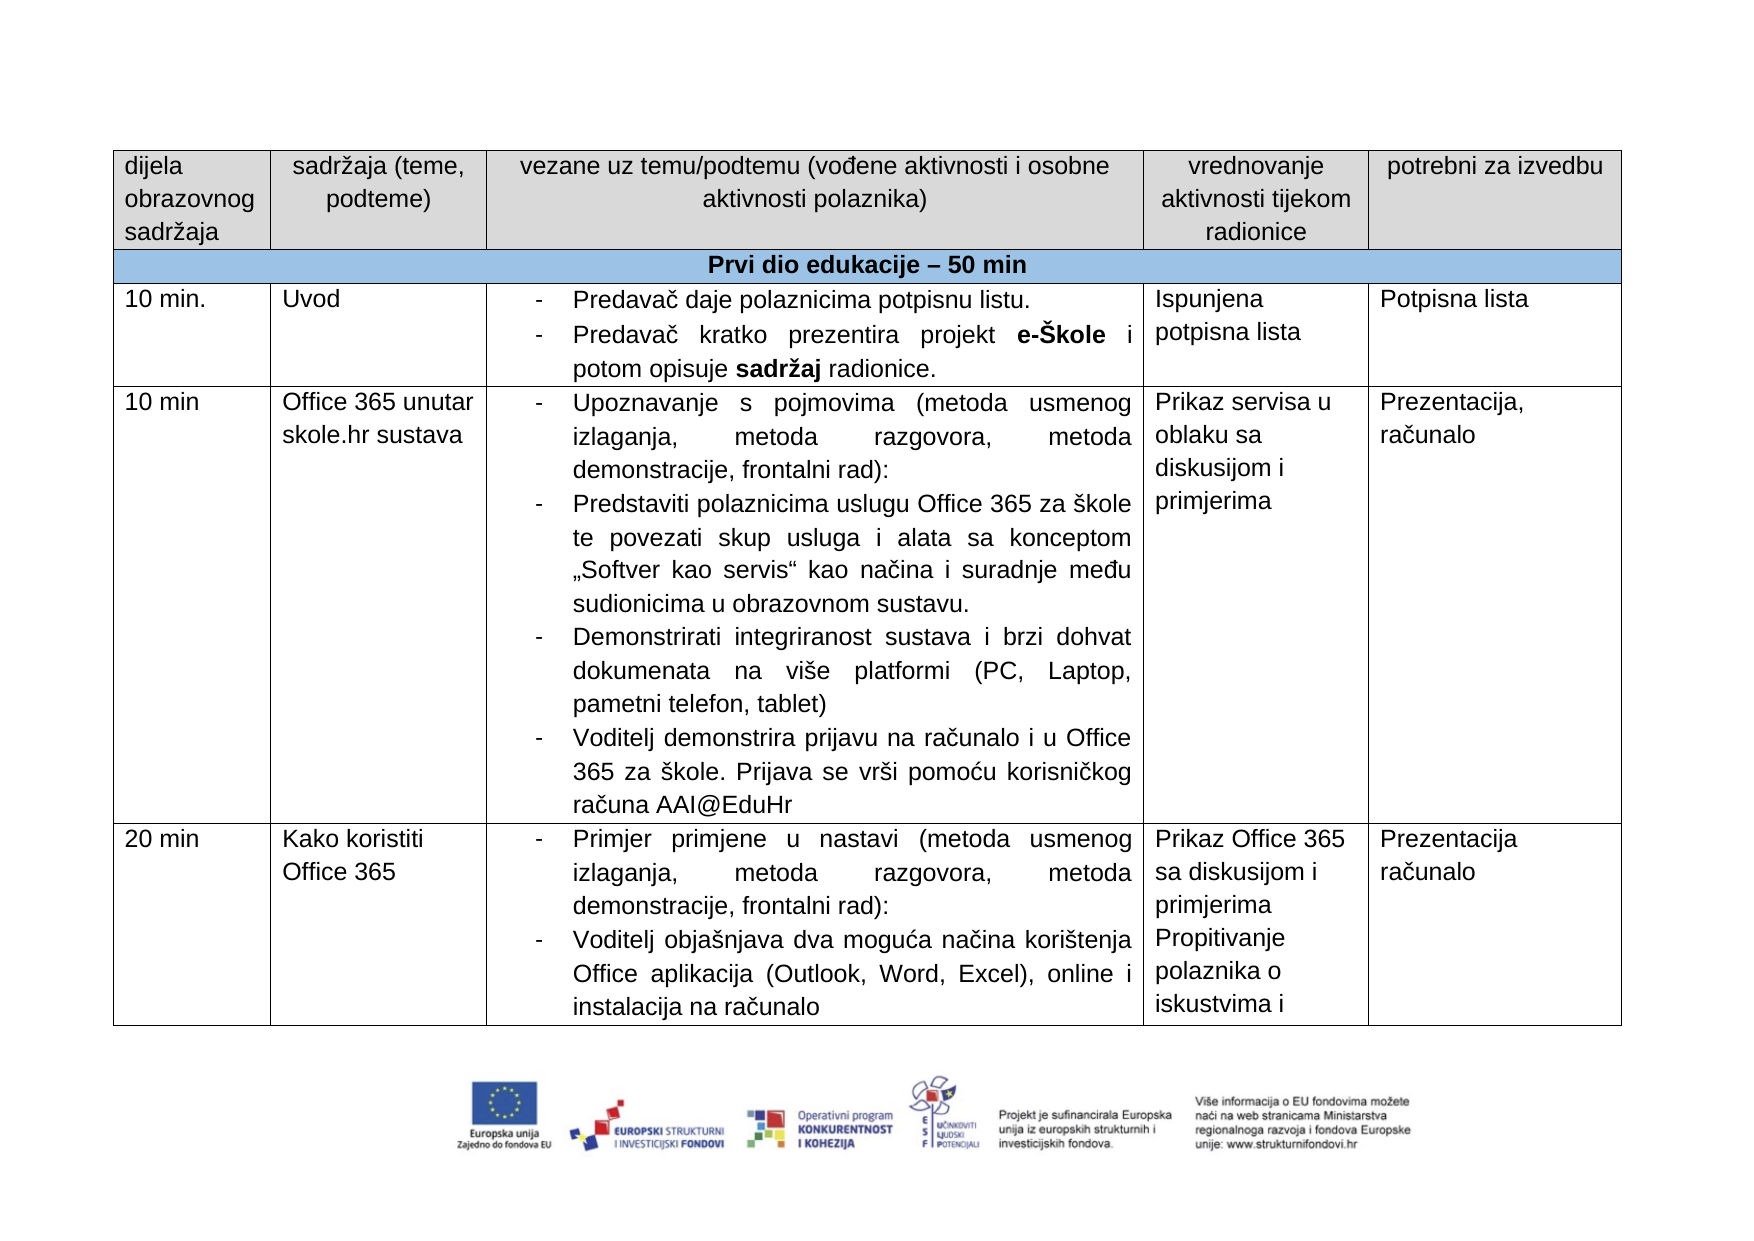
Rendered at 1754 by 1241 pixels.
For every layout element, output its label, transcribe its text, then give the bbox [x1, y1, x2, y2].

table_header Nastavna sredstva i pomagala te drugi izvori i instrumenti potrebni za izvedbu [1369, 151, 1621, 249]
table_cell Potpisna lista [1369, 284, 1621, 386]
table_header Opis aktivnosti, metoda i tehnika učenja i poučavanja vezane uz temu/podtemu (vođene aktivnosti i osobne aktivnosti polaznika) [487, 151, 1143, 249]
picture [435, 1026, 1439, 1190]
table_cell Ispunjena potpisna lista [1144, 284, 1368, 386]
table_cell 10 min. [114, 284, 270, 386]
table_cell Predavač daje polaznicima potpisnu listu. Predavač kratko prezentira projekt e-Škole i potom opisuje sadržaj radionice. [487, 284, 1143, 386]
table_cell Prikaz Office 365 sa diskusijom i primjerima Propitivanje polaznika o iskustvima i prethodnom znanju. [1144, 824, 1368, 1024]
table_header Vrijeme trajanja pojedinog dijela obrazovnog sadržaja [114, 151, 270, 249]
table_header Praćenje i vrednovanje aktivnosti tijekom radionice [1144, 151, 1368, 249]
table_cell Uvod [271, 284, 486, 386]
table_cell Prikaz servisa u oblaku sa diskusijom i primjerima [1144, 387, 1368, 822]
table_cell Office 365 unutar skole.hr sustava [271, 387, 486, 822]
table_cell Kako koristiti Office 365 [271, 824, 486, 1024]
table_cell Prezentacija računalo [1369, 824, 1621, 1024]
table_cell 10 min [114, 387, 270, 822]
table_cell 20 min [114, 824, 270, 1024]
table_cell Upoznavanje s pojmovima (metoda usmenog izlaganja, metoda razgovora, metoda demonstracije, frontalni rad): Predstaviti polaznicima uslugu Office 365 za škole te povezati skup usluga i alata sa konceptom „Softver kao servis“ kao načina i suradnje među sudionicima u obrazovnom sustavu. Demonstrirati integriranost sustava i brzi dohvat dokumenata na više platformi (PC, Laptop, pametni telefon, tablet) Voditelj demonstrira prijavu na računalo i u Office 365 za škole. Prijava se vrši pomoću korisničkog računa AAI@EduHr [487, 387, 1143, 822]
table_cell Prezentacija, računalo [1369, 387, 1621, 822]
table_cell Prvi dio edukacije – 50 min [114, 250, 1621, 283]
table_header Dio obrazovnog sadržaja (teme, podteme) [271, 151, 486, 249]
